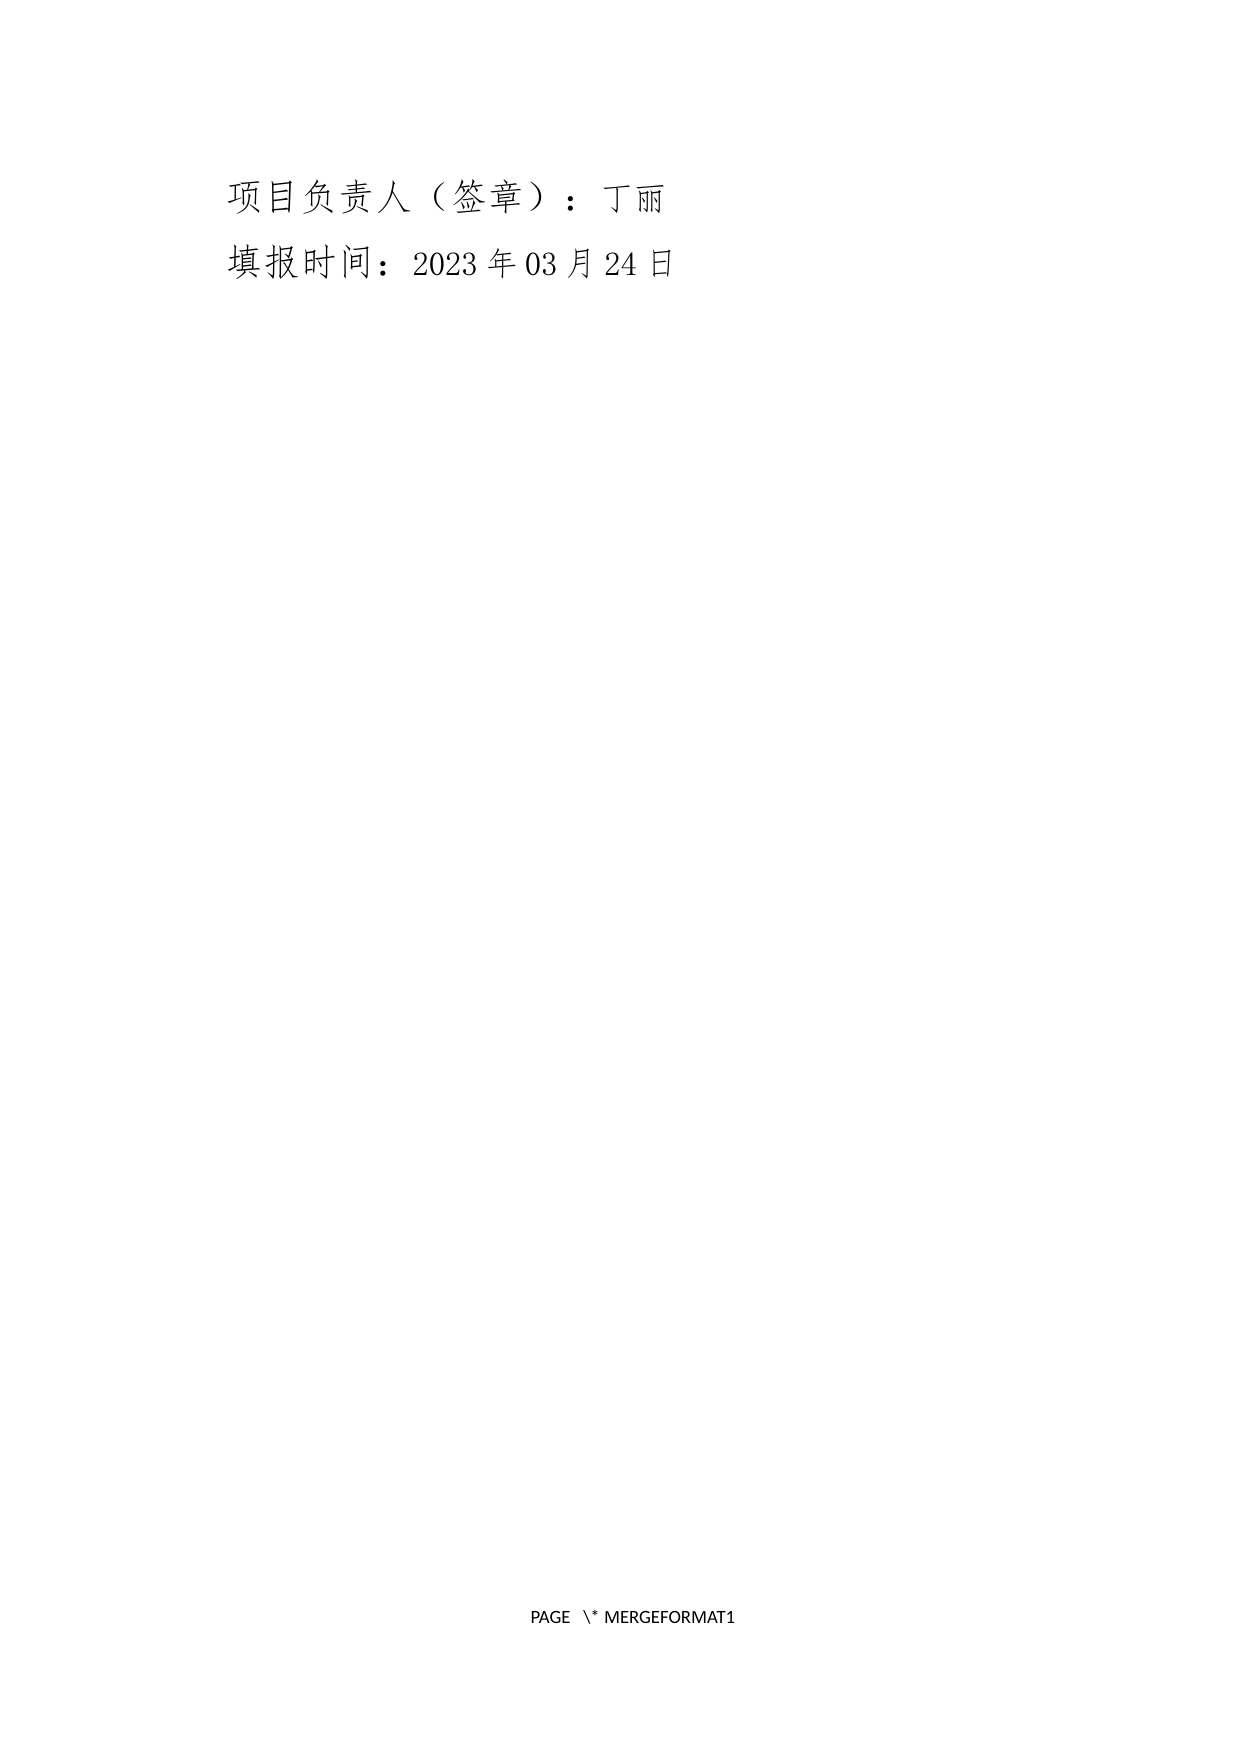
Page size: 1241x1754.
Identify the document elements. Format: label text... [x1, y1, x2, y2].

text 项目负责人（签章）：丁丽 [187, 162, 1078, 227]
text 填报时间：2023年03月24日 [187, 227, 1078, 292]
